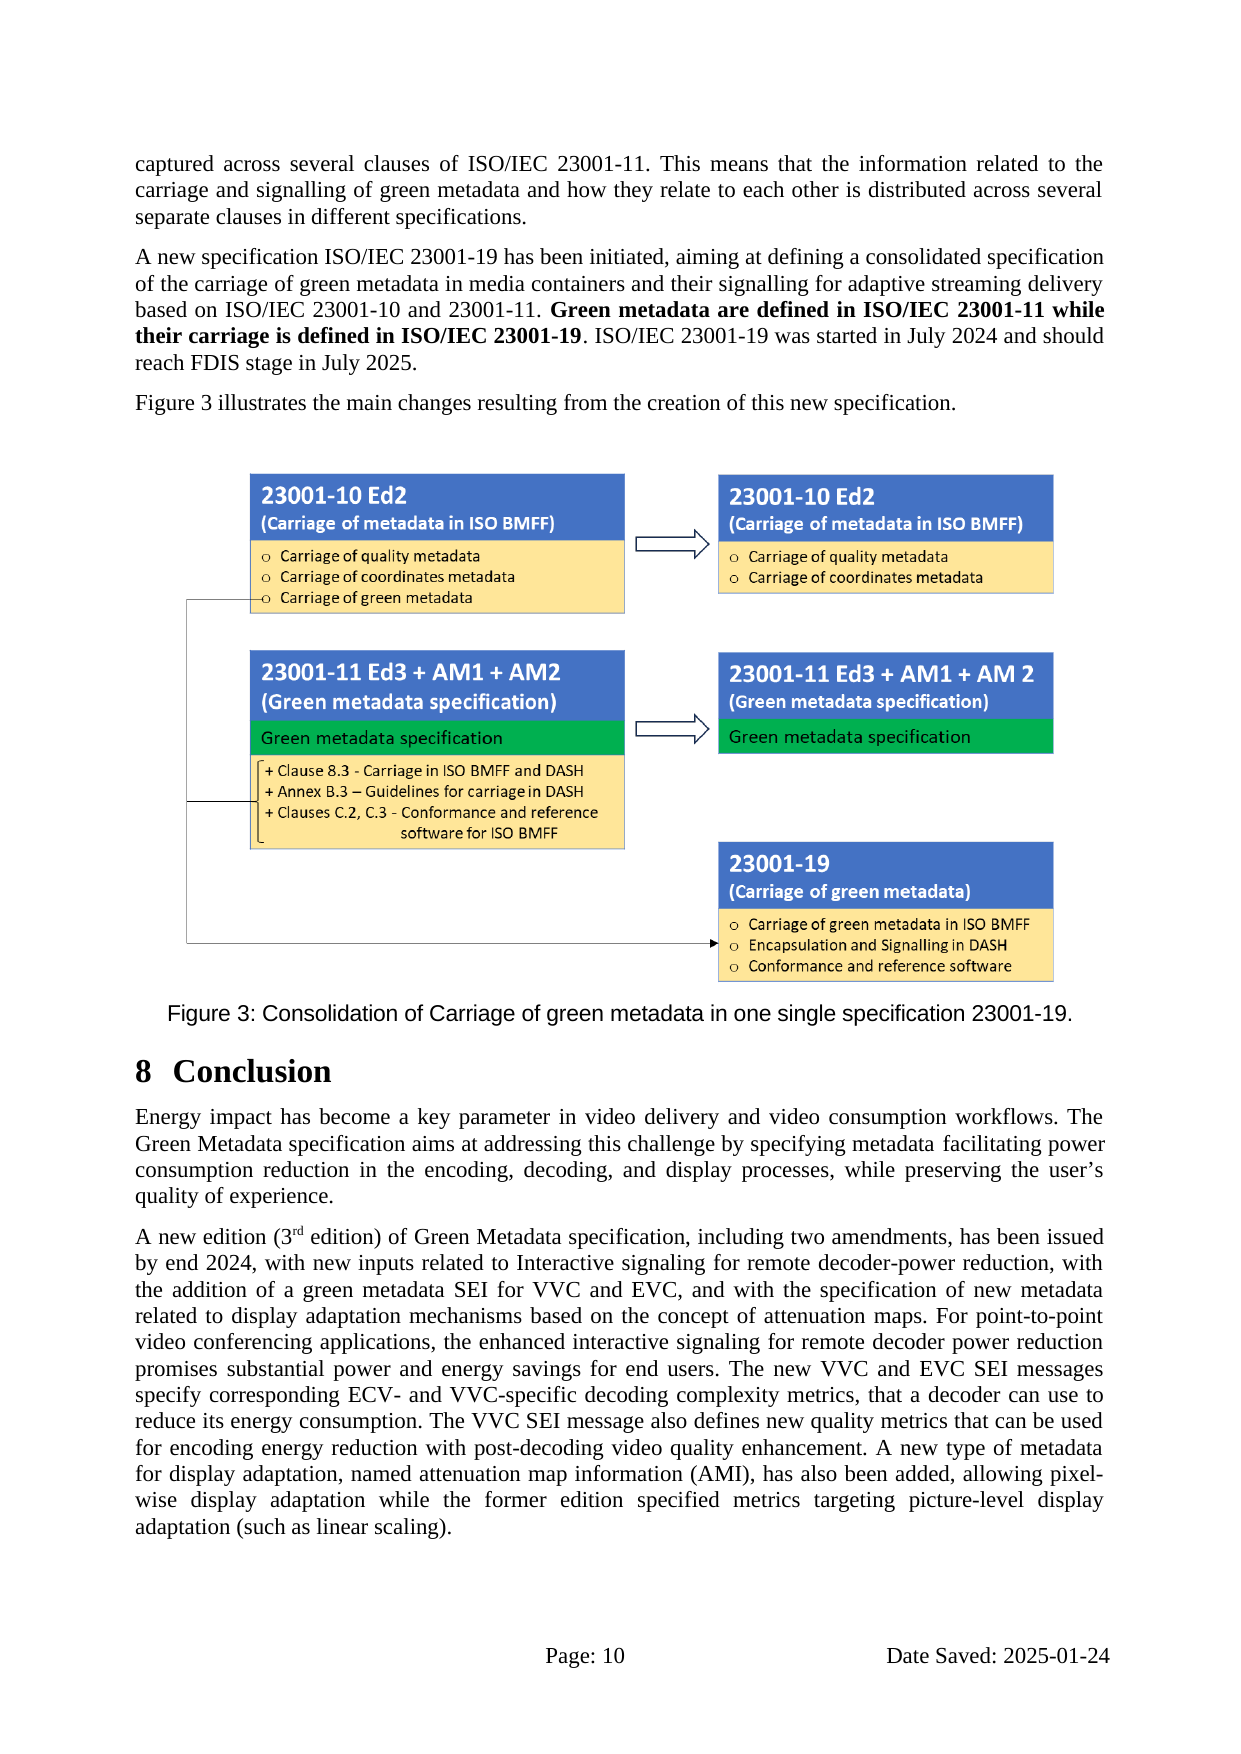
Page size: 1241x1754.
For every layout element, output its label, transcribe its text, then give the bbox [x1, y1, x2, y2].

text A new specification ISO/IEC 23001-19 has been initiated, aiming at defining a consolidated specification of the carriage of green metadata in media containers and their signalling for adaptive streaming delivery based on ISO/IEC 23001-10 and 23001-11. Green metadata are defined in ISO/IEC 23001-11 while their carriage is defined in ISO/IEC 23001-19. ISO/IEC 23001-19 was started in July 2024 and should reach FDIS stage in July 2025. [135, 243, 1105, 375]
text Energy impact has become a key parameter in video delivery and video consumption workflows. The Green Metadata specification aims at addressing this challenge by specifying metadata facilitating power consumption reduction in the encoding, decoding, and display processes, while preserving the user’s quality of experience. [135, 1103, 1105, 1209]
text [135, 150, 1105, 229]
text Figure 3 illustrates the main changes resulting from the creation of this new specification. [135, 389, 1105, 416]
text A new edition (3rd edition) of Green Metadata specification, including two amendments, has been issued by end 2024, with new inputs related to Interactive signaling for remote decoder-power reduction, with the addition of a green metadata SEI for VVC and EVC, and with the specification of new metadata related to display adaptation mechanisms based on the concept of attenuation maps. For point-to-point video conferencing applications, the enhanced interactive signaling for remote decoder power reduction promises substantial power and energy savings for end users. The new VVC and EVC SEI messages specify corresponding ECV- and VVC-specific decoding complexity metrics, that a decoder can use to reduce its energy consumption. The VVC SEI message also defines new quality metrics that can be used for encoding energy reduction with post-decoding video quality enhancement. A new type of metadata for display adaptation, named attenuation map information (AMI), has also been added, allowing pixel-wise display adaptation while the former edition specified metrics targeting picture-level display adaptation (such as linear scaling). [135, 1223, 1105, 1539]
picture [186, 470, 1054, 987]
text Figure 3: Consolidation of Carriage of green metadata in one single specification 23001-19. [135, 999, 1105, 1026]
subtitle Conclusion [135, 1051, 1105, 1089]
